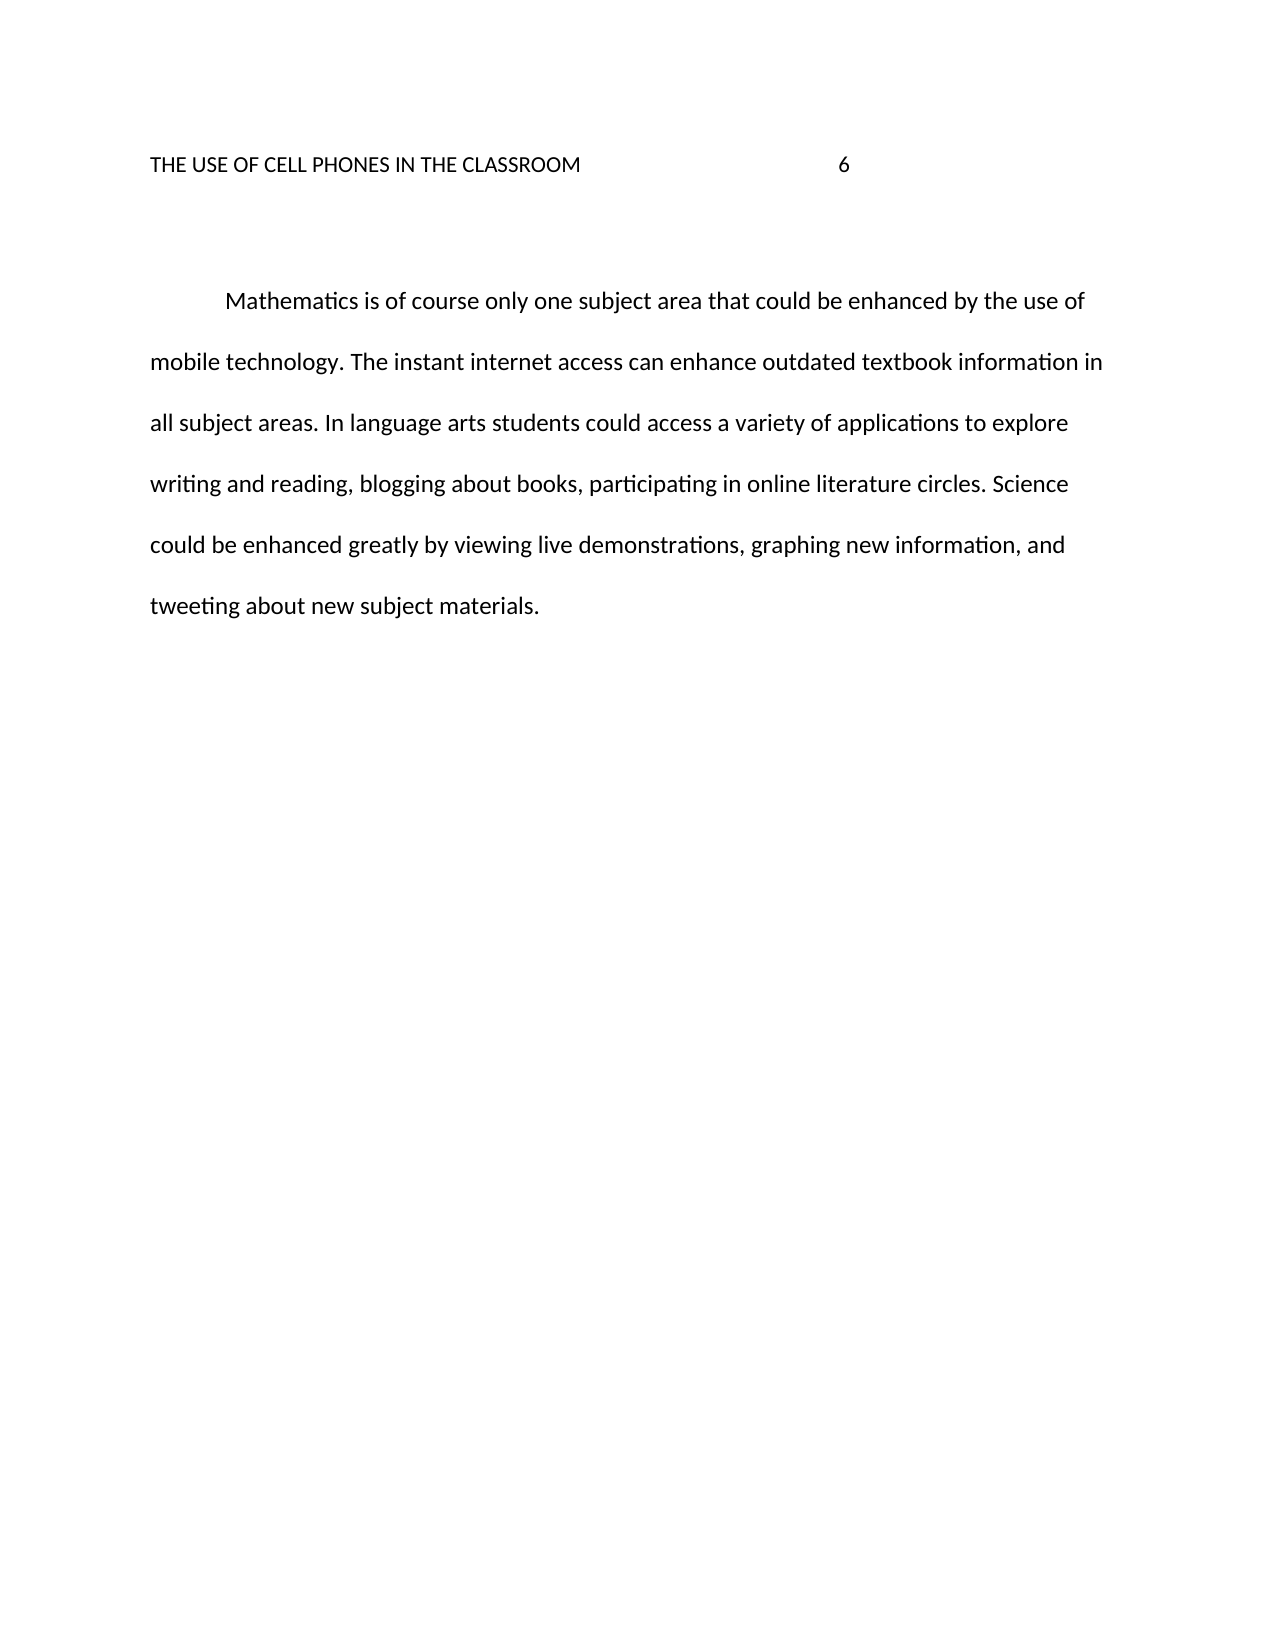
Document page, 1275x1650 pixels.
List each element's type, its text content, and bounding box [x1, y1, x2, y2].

text Mathematics is of course only one subject area that could be enhanced by the use of mobile technology. The instant internet access can enhance outdated textbook information in all subject areas. In language arts students could access a variety of applications to explore writing and reading, blogging about books, participating in online literature circles. Science could be enhanced greatly by viewing live demonstrations, graphing new information, and tweeting about new subject materials. [150, 285, 1125, 621]
text THE USE OF CELL PHONES IN THE CLASSROOM 6 [150, 150, 1125, 178]
